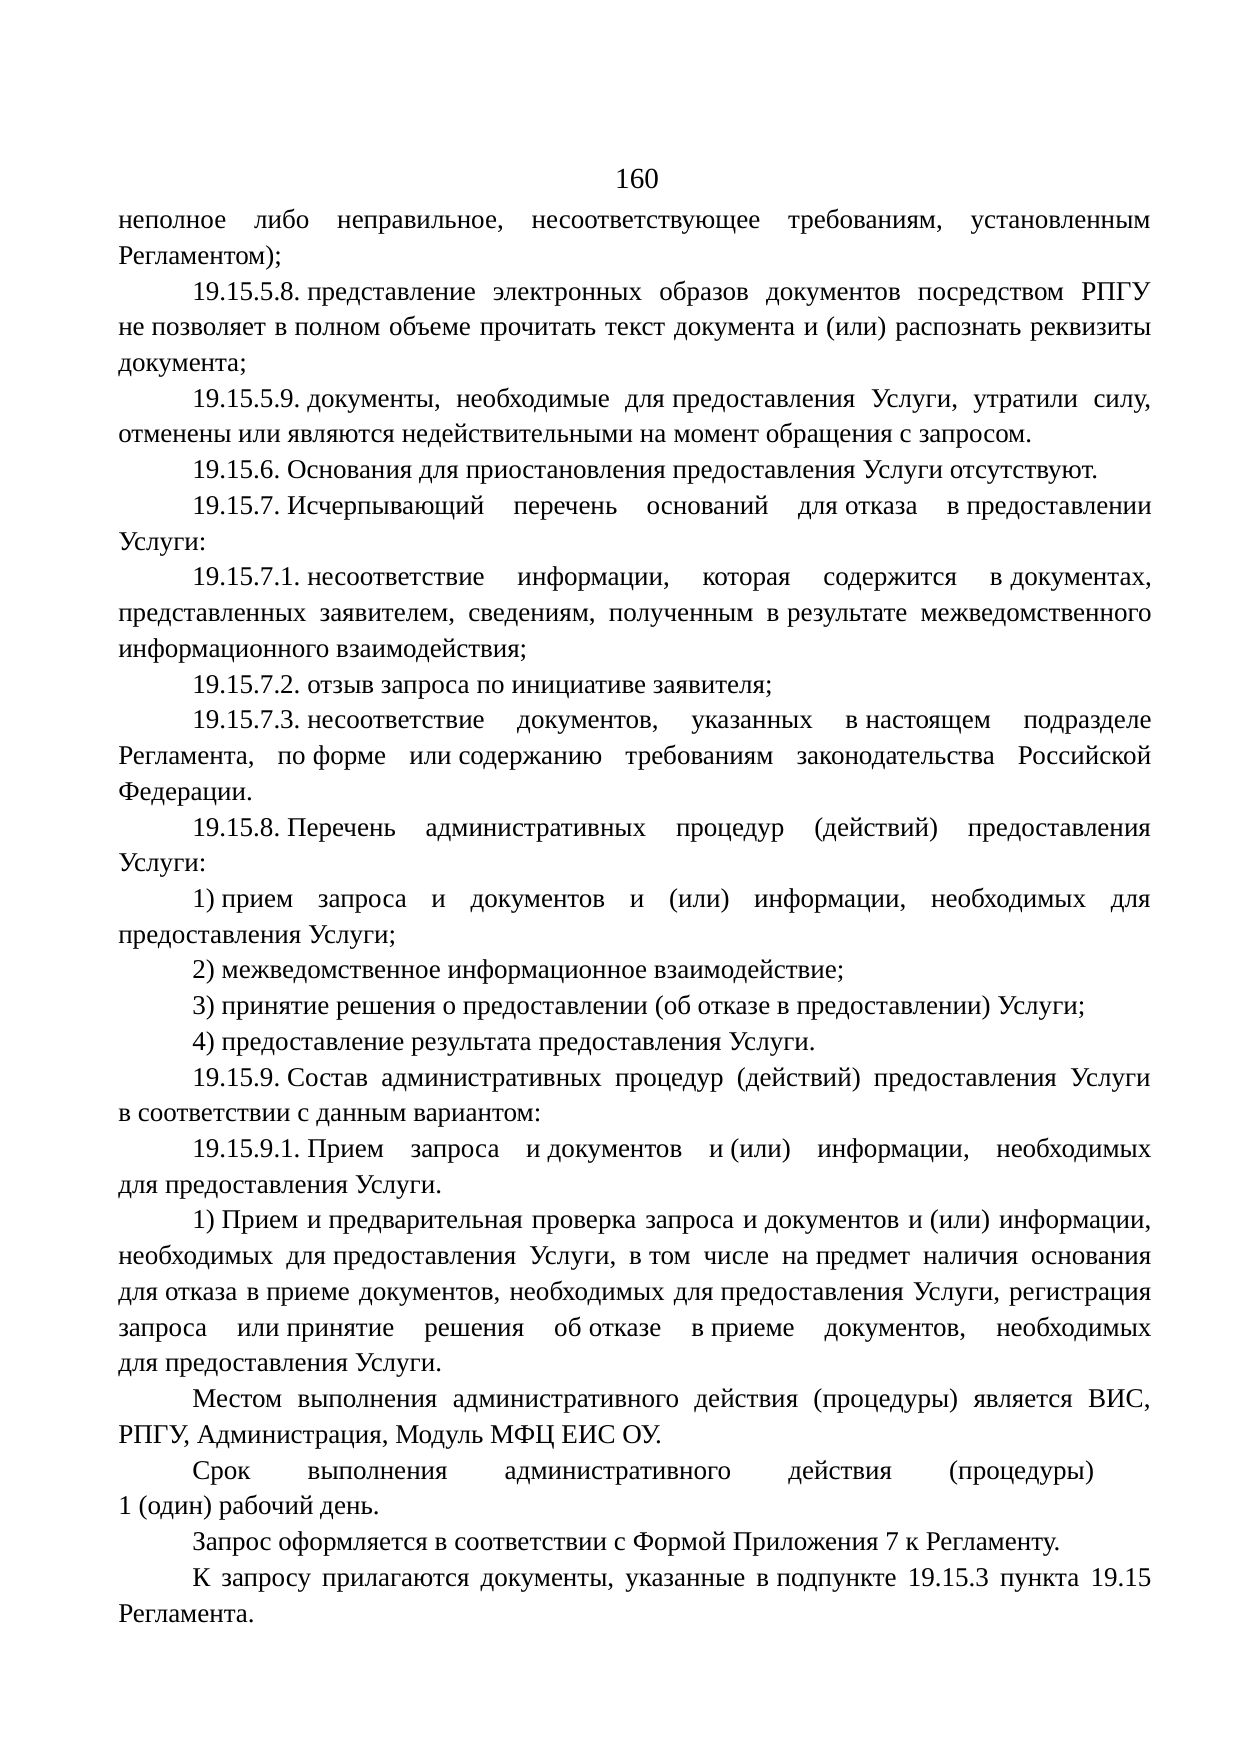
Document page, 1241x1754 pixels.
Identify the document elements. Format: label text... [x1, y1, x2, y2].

text 19.15.7. Исчерпывающий перечень оснований для отказа в предоставлении Услуги: [118, 489, 1152, 556]
text Срок выполнения административного действия (процедуры) 1 (один) рабочий день. [118, 1454, 1152, 1521]
text 19.15.9. Состав административных процедур (действий) предоставления Услуги в соответствии с данным вариантом: [118, 1061, 1152, 1128]
text 19.15.7.2. отзыв запроса по инициативе заявителя; [118, 668, 1152, 699]
text 19.15.8. Перечень административных процедур (действий) предоставления Услуги: [118, 811, 1152, 877]
text Местом выполнения административного действия (процедуры) является ВИС, РПГУ, Администрация, Модуль МФЦ ЕИС ОУ. [118, 1382, 1152, 1449]
text К запросу прилагаются документы, указанные в подпункте 19.15.3 пункта 19.15 Регламента. [118, 1561, 1152, 1628]
text 2) межведомственное информационное взаимодействие; [118, 953, 1152, 985]
text 19.15.5.9. документы, необходимые для предоставления Услуги, утратили силу, отменены или являются недействительными на момент обращения с запросом. [118, 382, 1152, 449]
text 19.15.5.8. представление электронных образов документов посредством РПГУ не позволяет в полном объеме прочитать текст документа и (или) распознать реквизиты документа; [118, 275, 1152, 377]
text 19.15.9.1. Прием запроса и документов и (или) информации, необходимых для предоставления Услуги. [118, 1132, 1152, 1199]
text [118, 203, 1152, 270]
text 3) принятие решения о предоставлении (об отказе в предоставлении) Услуги; [118, 989, 1152, 1020]
text 19.15.7.3. несоответствие документов, указанных в настоящем подразделе Регламента, по форме или содержанию требованиям законодательства Российской Федерации. [118, 703, 1152, 806]
text 1) прием запроса и документов и (или) информации, необходимых для предоставления Услуги; [118, 882, 1152, 949]
text 1) Прием и предварительная проверка запроса и документов и (или) информации, необходимых для предоставления Услуги, в том числе на предмет наличия основания для отказа в приеме документов, необходимых для предоставления Услуги, регистрация запроса или принятие решения об отказе в приеме документов, необходимых для предоставления Услуги. [118, 1204, 1152, 1378]
text 4) предоставление результата предоставления Услуги. [118, 1025, 1152, 1056]
text 19.15.7.1. несоответствие информации, которая содержится в документах, представленных заявителем, сведениям, полученным в результате межведомственного информационного взаимодействия; [118, 561, 1152, 663]
text Запрос оформляется в соответствии с Формой Приложения 7 к Регламенту. [118, 1525, 1152, 1556]
text 19.15.6. Основания для приостановления предоставления Услуги отсутствуют. [118, 453, 1152, 484]
